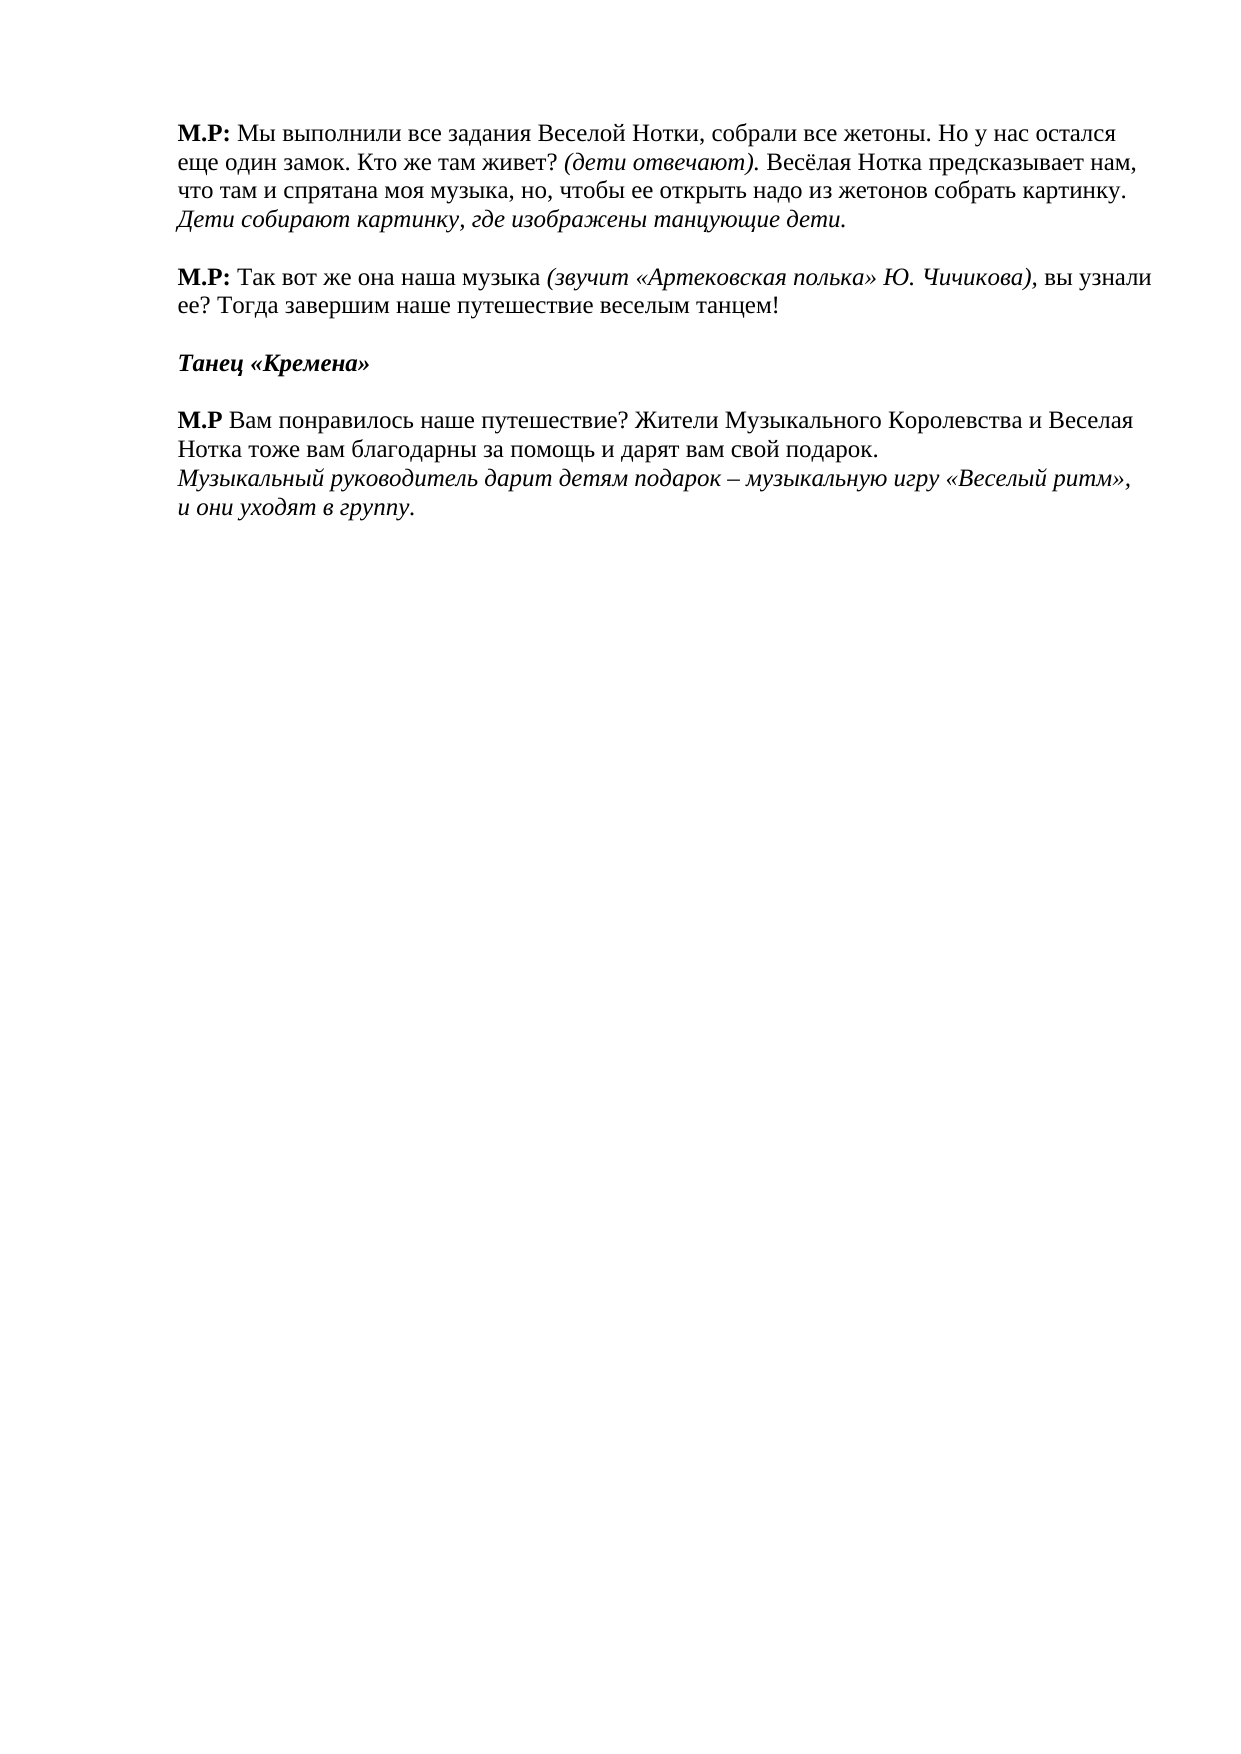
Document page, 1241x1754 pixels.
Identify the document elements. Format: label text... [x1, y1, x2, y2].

text М.Р Вам понравилось наше путешествие? Жители Музыкального Королевства и Веселая Нотка тоже вам благодарны за помощь и дарят вам свой подарок. [177, 406, 1152, 463]
text Дети собирают картинку, где изображены танцующие дети. [177, 204, 1152, 233]
text Музыкальный руководитель дарит детям подарок – музыкальную игру «Веселый ритм», и они уходят в группу. [177, 463, 1152, 521]
text Танец «Кремена» [177, 348, 1152, 377]
text М.Р: Так вот же она наша музыка (звучит «Артековская полька» Ю. Чичикова), вы узнали ее? Тогда завершим наше путешествие веселым танцем! [177, 262, 1152, 319]
text М.Р: Мы выполнили все задания Веселой Нотки, собрали все жетоны. Но у нас остался еще один замок. Кто же там живет? (дети отвечают). Весёлая Нотка предсказывает нам, что там и спрятана моя музыка, но, чтобы ее открыть надо из жетонов собрать картинку. [177, 118, 1152, 204]
